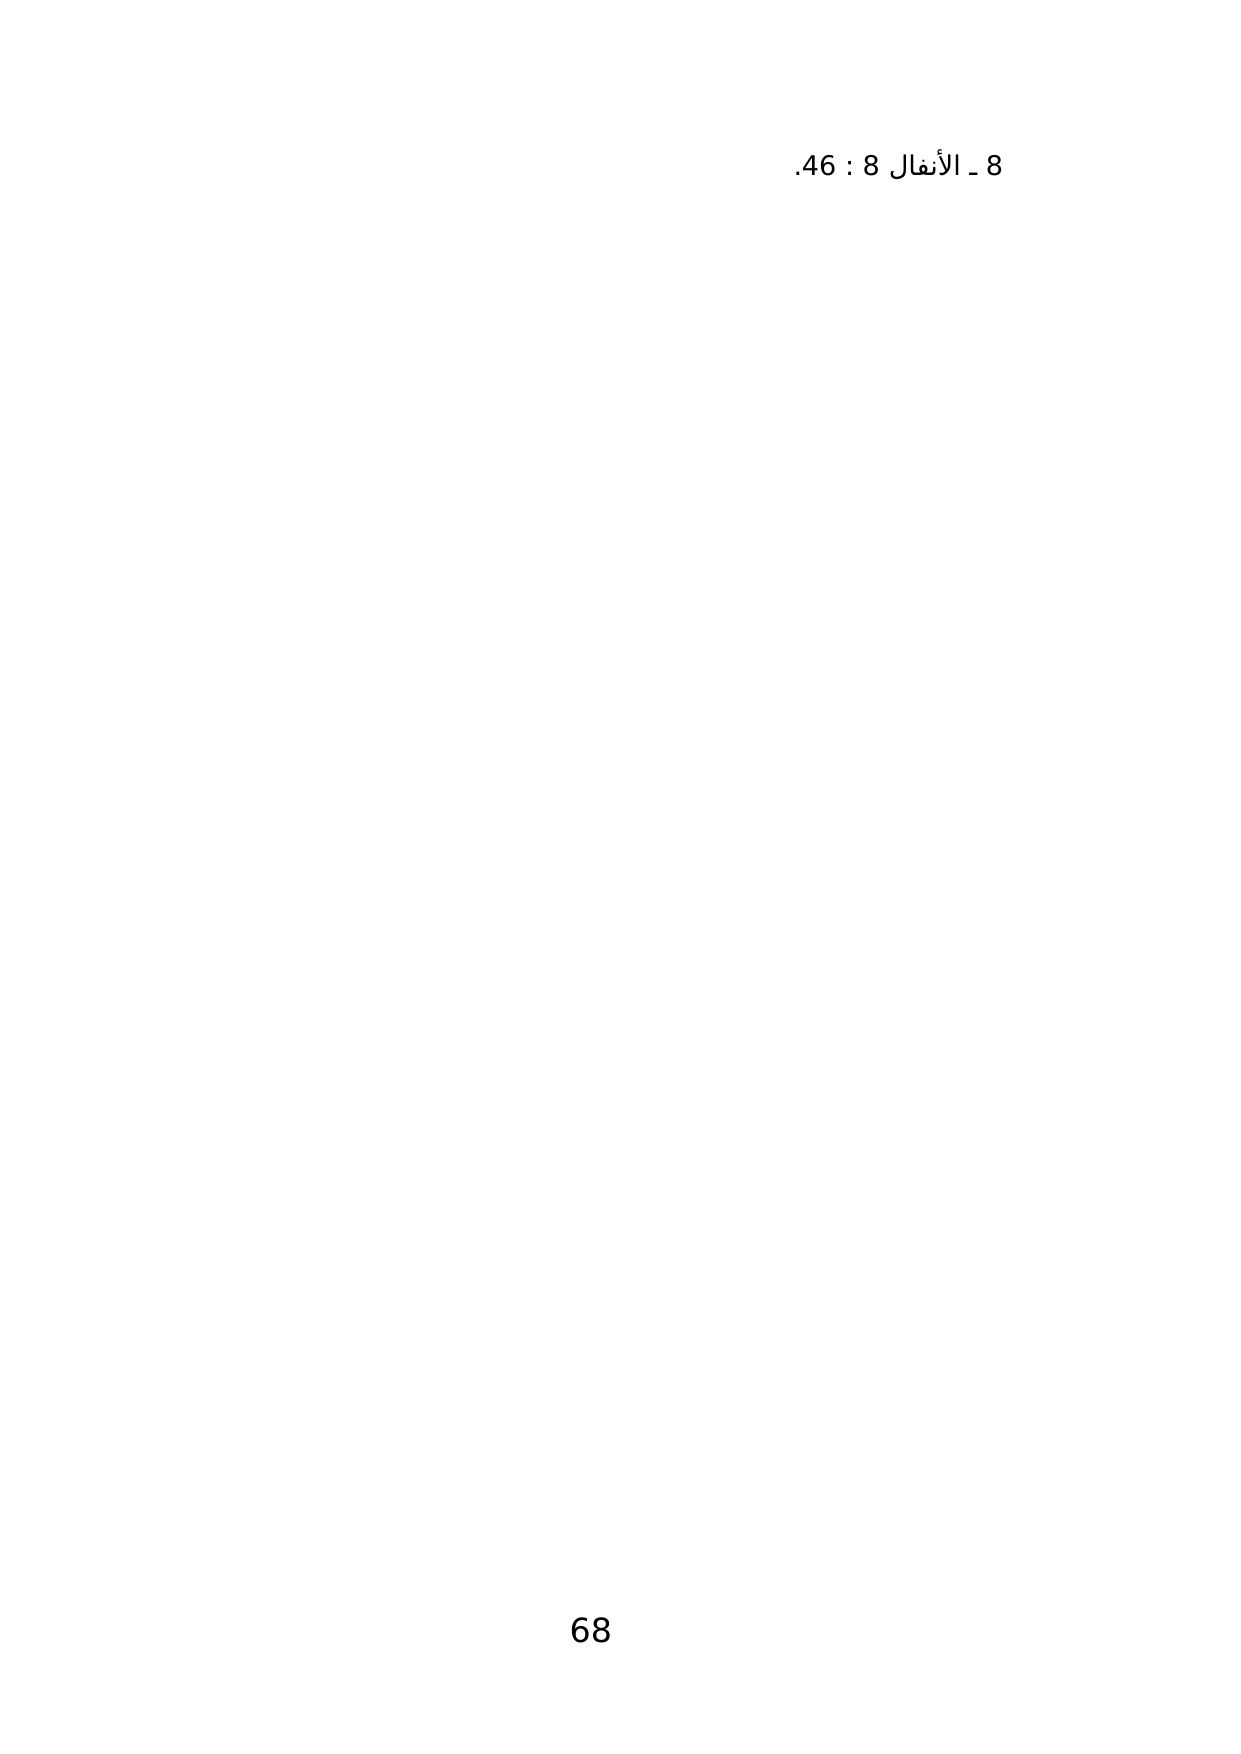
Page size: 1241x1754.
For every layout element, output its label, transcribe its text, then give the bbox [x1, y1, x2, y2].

text 8 ـ الأنفال 8 : 46. [237, 150, 1003, 182]
